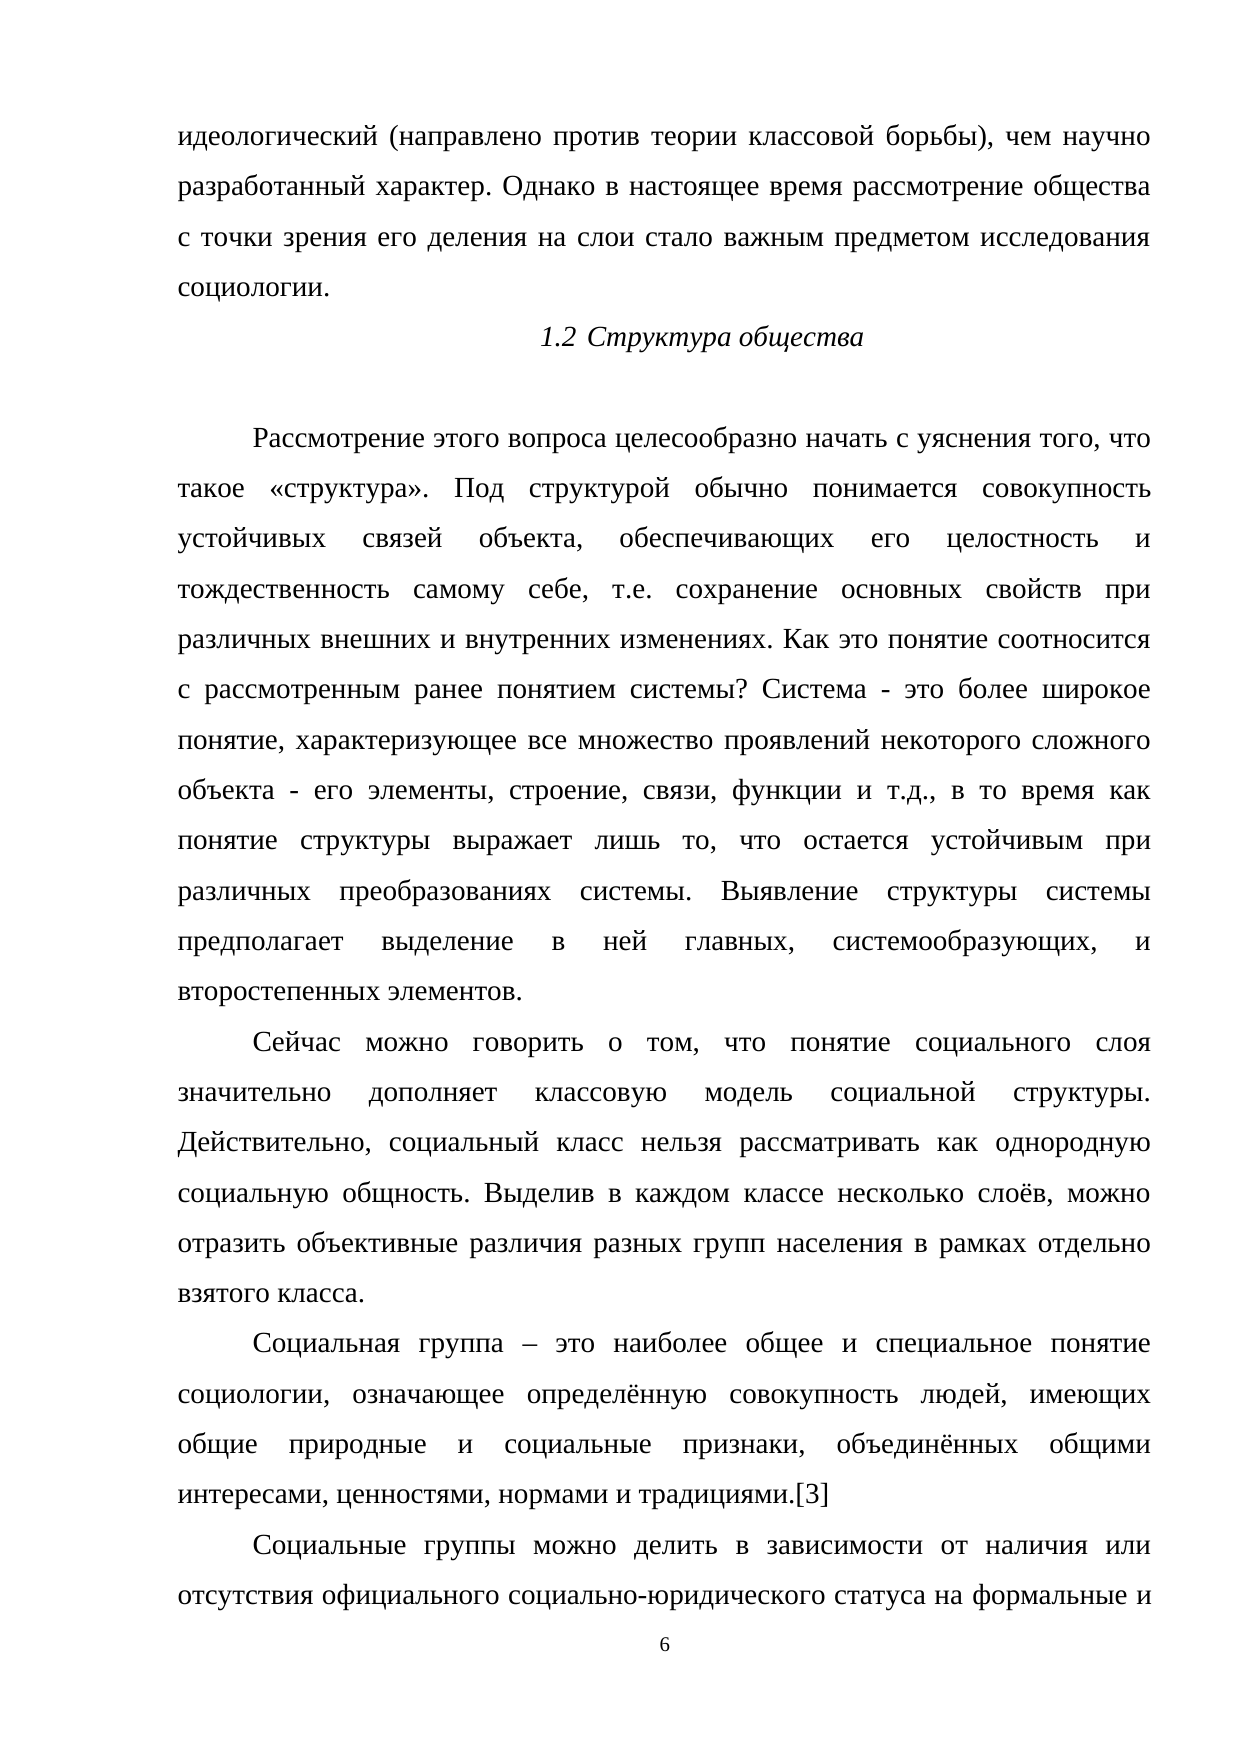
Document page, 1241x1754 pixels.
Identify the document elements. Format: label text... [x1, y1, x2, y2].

list Структура общества [252, 319, 1152, 353]
text Рассмотрение этого вопроса целесообразно начать с уяснения того, что такое «структура». Под структурой обычно понимается совокупность устойчивых связей объекта, обеспечивающих его целостность и тождественность самому себе, т.е. сохранение основных свойств при различных внешних и внутренних изменениях. Как это понятие соотносится с рассмотренным ранее понятием системы? Система - это более широкое понятие, характеризующее все множество проявлений некоторого сложного объекта - его элементы, строение, связи, функции и т.д., в то время как понятие структуры выражает лишь то, что остается устойчивым при различных преобразованиях системы. Выявление структуры системы предполагает выделение в ней главных, системообразующих, и второстепенных элементов. [177, 420, 1152, 1007]
text Сейчас можно говорить о том, что понятие социального слоя значительно дополняет классовую модель социальной структуры. Действительно, социальный класс нельзя рассматривать как однородную социальную общность. Выделив в каждом классе несколько слоёв, можно отразить объективные различия разных групп населения в рамках отдельно взятого класса. [177, 1024, 1152, 1309]
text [177, 1527, 1152, 1611]
text Социальная группа – это наиболее общее и специальное понятие социологии, означающее определённую совокупность людей, имеющих общие природные и социальные признаки, объединённых общими интересами, ценностями, нормами и традициями.[3] [177, 1326, 1152, 1510]
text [177, 118, 1152, 303]
